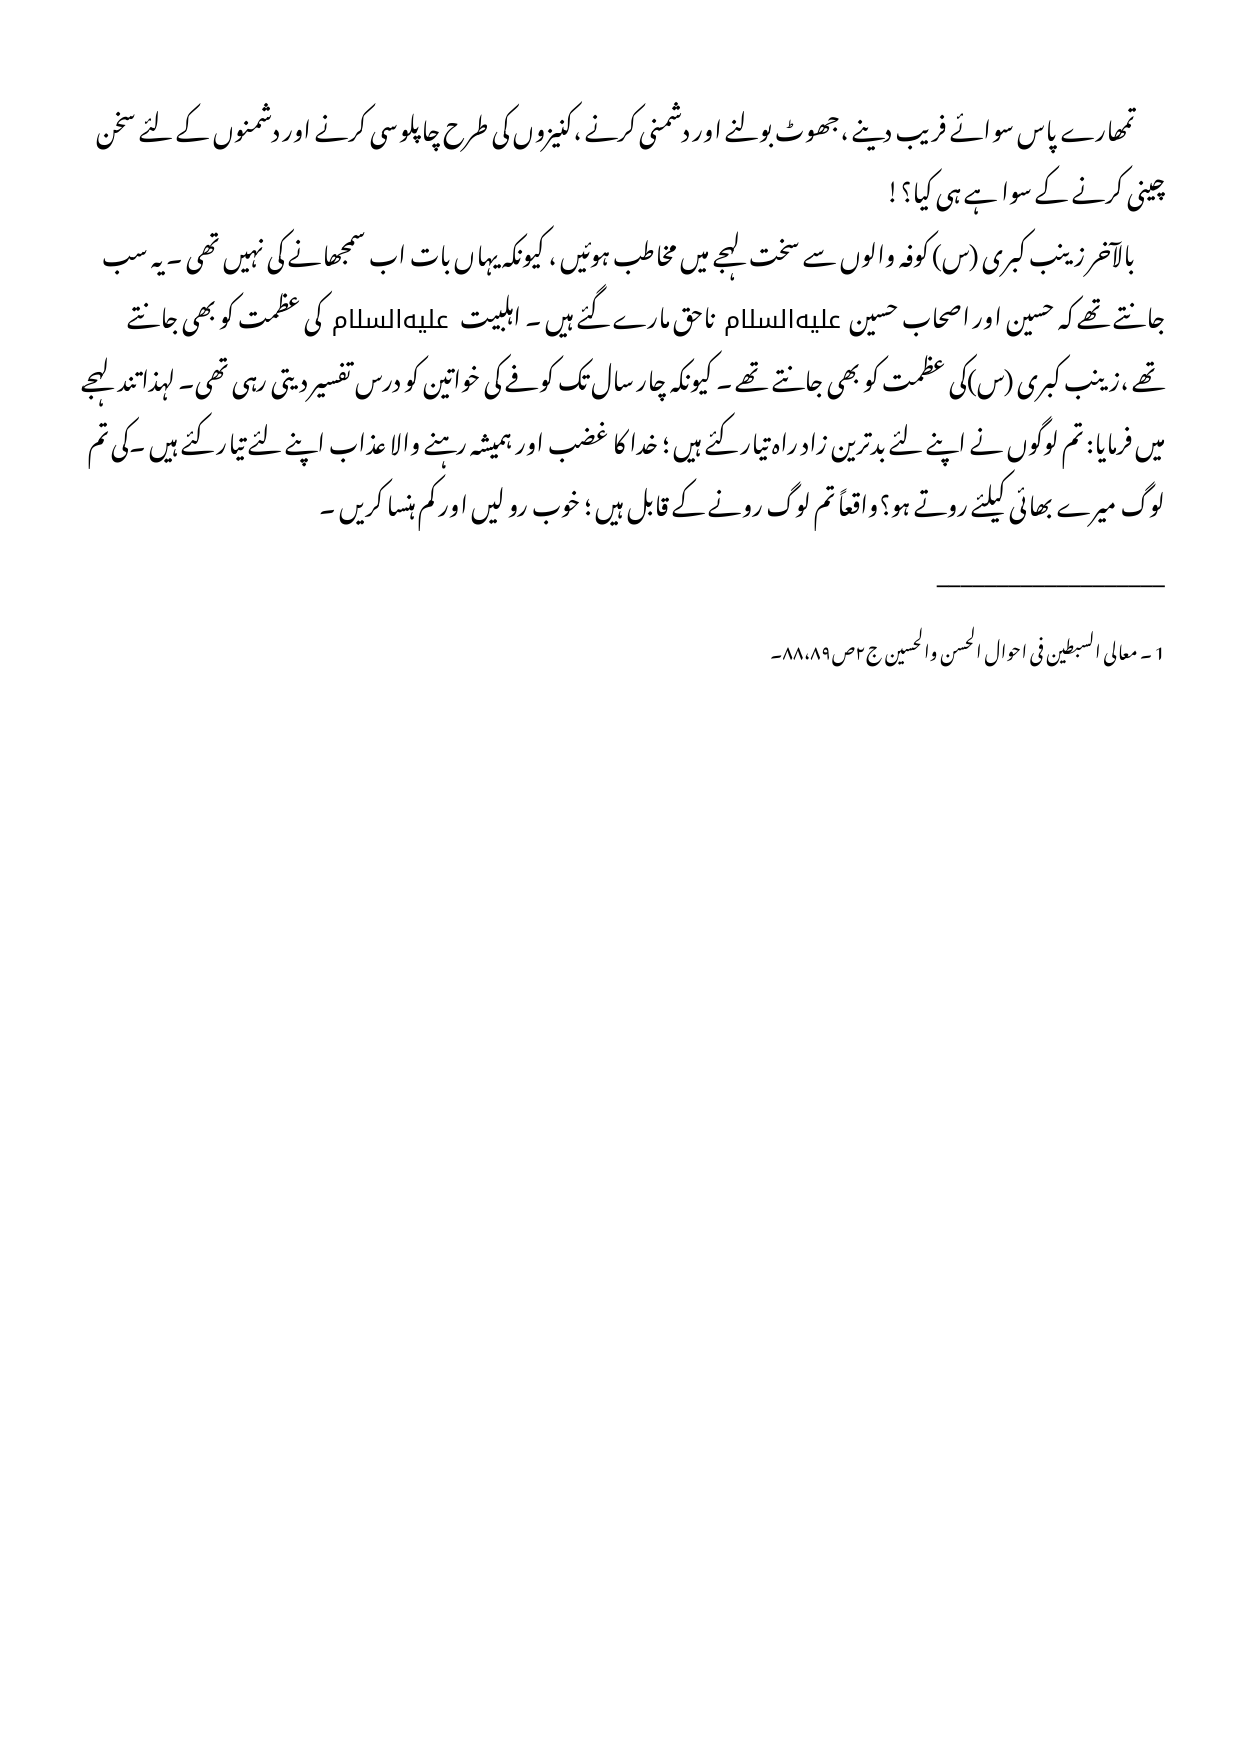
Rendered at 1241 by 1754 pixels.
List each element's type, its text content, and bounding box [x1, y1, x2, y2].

text تمھارے پاس سوائے فریب دینے ،جھوٹ بولنے اور دشمنی کرنے ،کنیزوں کی طرح چاپلوسی کرنے اور دشمنوں کے لئے سخن چینی کرنے کے سوا ہے ہی کیا؟! [75, 94, 1165, 219]
text ___________________ [75, 532, 1165, 599]
text 1 ۔ معالی السبطین فی احوال الحسن والحسین ج۲ص۸۸،۸۹۔ [75, 624, 1165, 671]
text بالآخر زینب کبری (س) کوفہ والوں سے سخت لہجے میں مخاطب ہوئیں ، کیونکہ یہاں بات اب سمجھانے کی نہیں تھی ۔ یہ سب جانتے تھے کہ حسین اور اصحاب حسین عليه‌السلام ناحق مارے گئے ہیں ۔ اہلبیت عليه‌السلام کی عظمت کو بھی جانتے تھے ،زینب کبری (س)کی عظمت کو بھی جانتے تھے ۔ کیونکہ چار سال تک کوفے کی خواتین کو درس تفسیر دیتی رہی تھی۔ لہذا تند لہجے میں فرمایا: تم لوگوں نے اپنے لئے بدترین زاد راہ تیار کئے ہیں ؛ خدا کا غضب اور ہمیشہ رہنے والا عذاب اپنے لئے تیار کئے ہیں ۔کی تم لوگ میرے بھائی کیلئے روتے ہو؟واقعاً تم لوگ رونے کے قابل ہیں ؛ خوب رو لیں اور کم ہنسا کریں ۔ [75, 219, 1165, 532]
